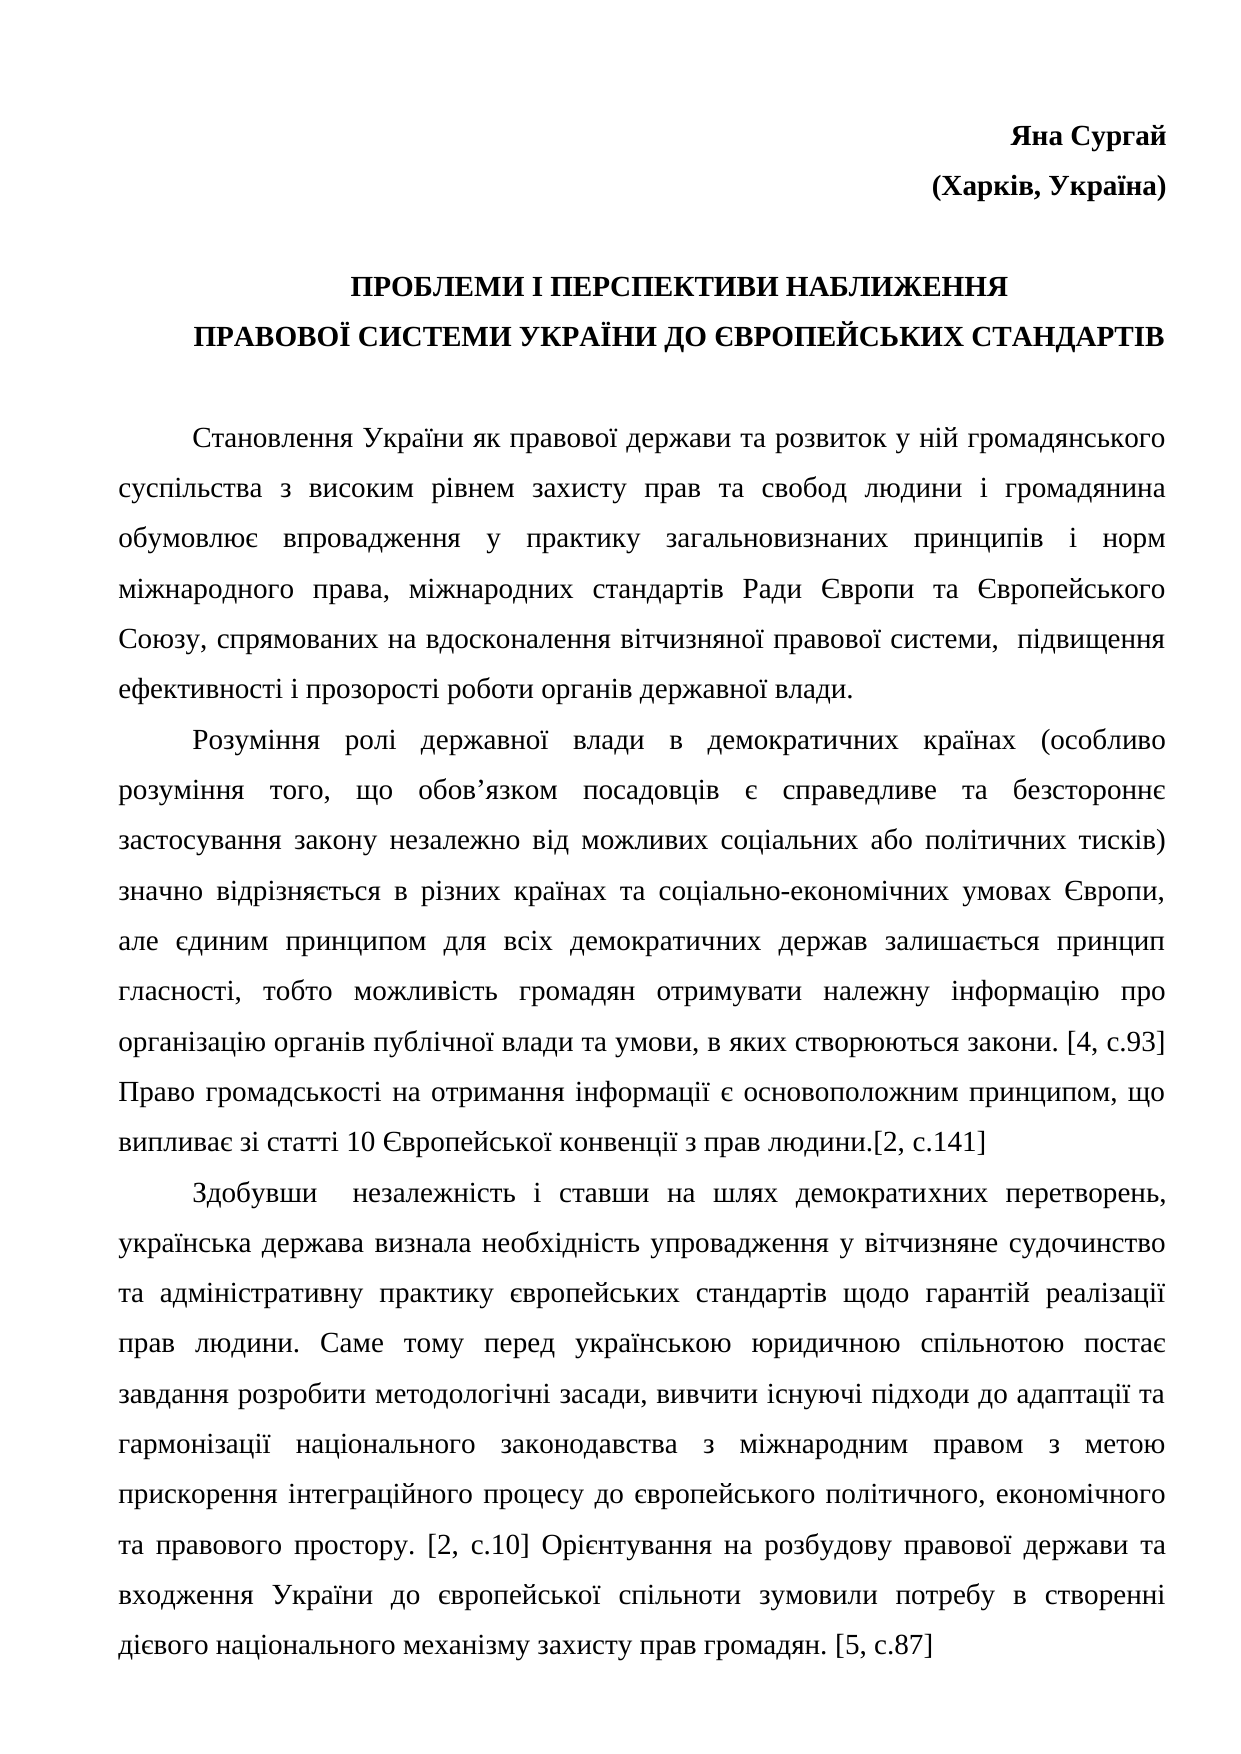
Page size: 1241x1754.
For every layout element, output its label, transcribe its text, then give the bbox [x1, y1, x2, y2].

text Розуміння ролі державної влади в демократичних країнах (особливо розуміння того, що обов’язком посадовців є справедливе та безстороннє застосування закону незалежно від можливих соціальних або політичних тисків) значно відрізняється в різних країнах та соціально-економічних умовах Європи, але єдиним принципом для всіх демократичних держав залишається принцип гласності, тобто можливість громадян отримувати належну інформацію про організацію органів публічної влади та умови, в яких створюються закони. [4, с.93] Право громадськості на отримання інформації є основоположним принципом, що випливає зі статті 10 Європейської конвенції з прав людини.[2, c.141] [118, 722, 1167, 1158]
text Становлення України як правової держави та розвиток у ній громадянського суспільства з високим рівнем захисту прав та свобод людини і громадянина обумовлює впровадження у практику загальновизнаних принципів і норм міжнародного права, міжнародних стандартів Ради Європи та Європейського Союзу, спрямованих на вдосконалення вітчизняної правової системи, підвищення ефективності і прозорості роботи органів державної влади. [118, 420, 1167, 705]
text ПРОБЛЕМИ І ПЕРСПЕКТИВИ НАБЛИЖЕННЯ [118, 269, 1167, 303]
text Здобувши незалежність і ставши на шлях демократиxних перетворень, українська держава визнала необхідність упровадження у вітчизняне судочинство та адміністративну практику європейських стандартів щодо гарантій реалізації прав людини. Саме тому перед українською юридичною спільнотою постає завдання розробити методологічні засади, вивчити існуючі підходи до адаптації та гармонізації національного законодавства з міжнародним правом з метою прискорення інтеграційного процесу до європейського політичного, економічного та правового простору. [2, с.10] Орієнтування на розбудову правової держави та входження України до європейської спільноти зумовили потребу в створенні дієвого національного механізму захисту прав громадян. [5, c.87] [118, 1175, 1167, 1661]
text ПРАВОВОЇ СИСТЕМИ УКРАЇНИ ДО ЄВРОПЕЙСЬКИХ СТАНДАРТІВ [118, 319, 1167, 353]
text (Харків, Україна) [118, 168, 1167, 202]
text Яна Сургай [118, 118, 1167, 152]
